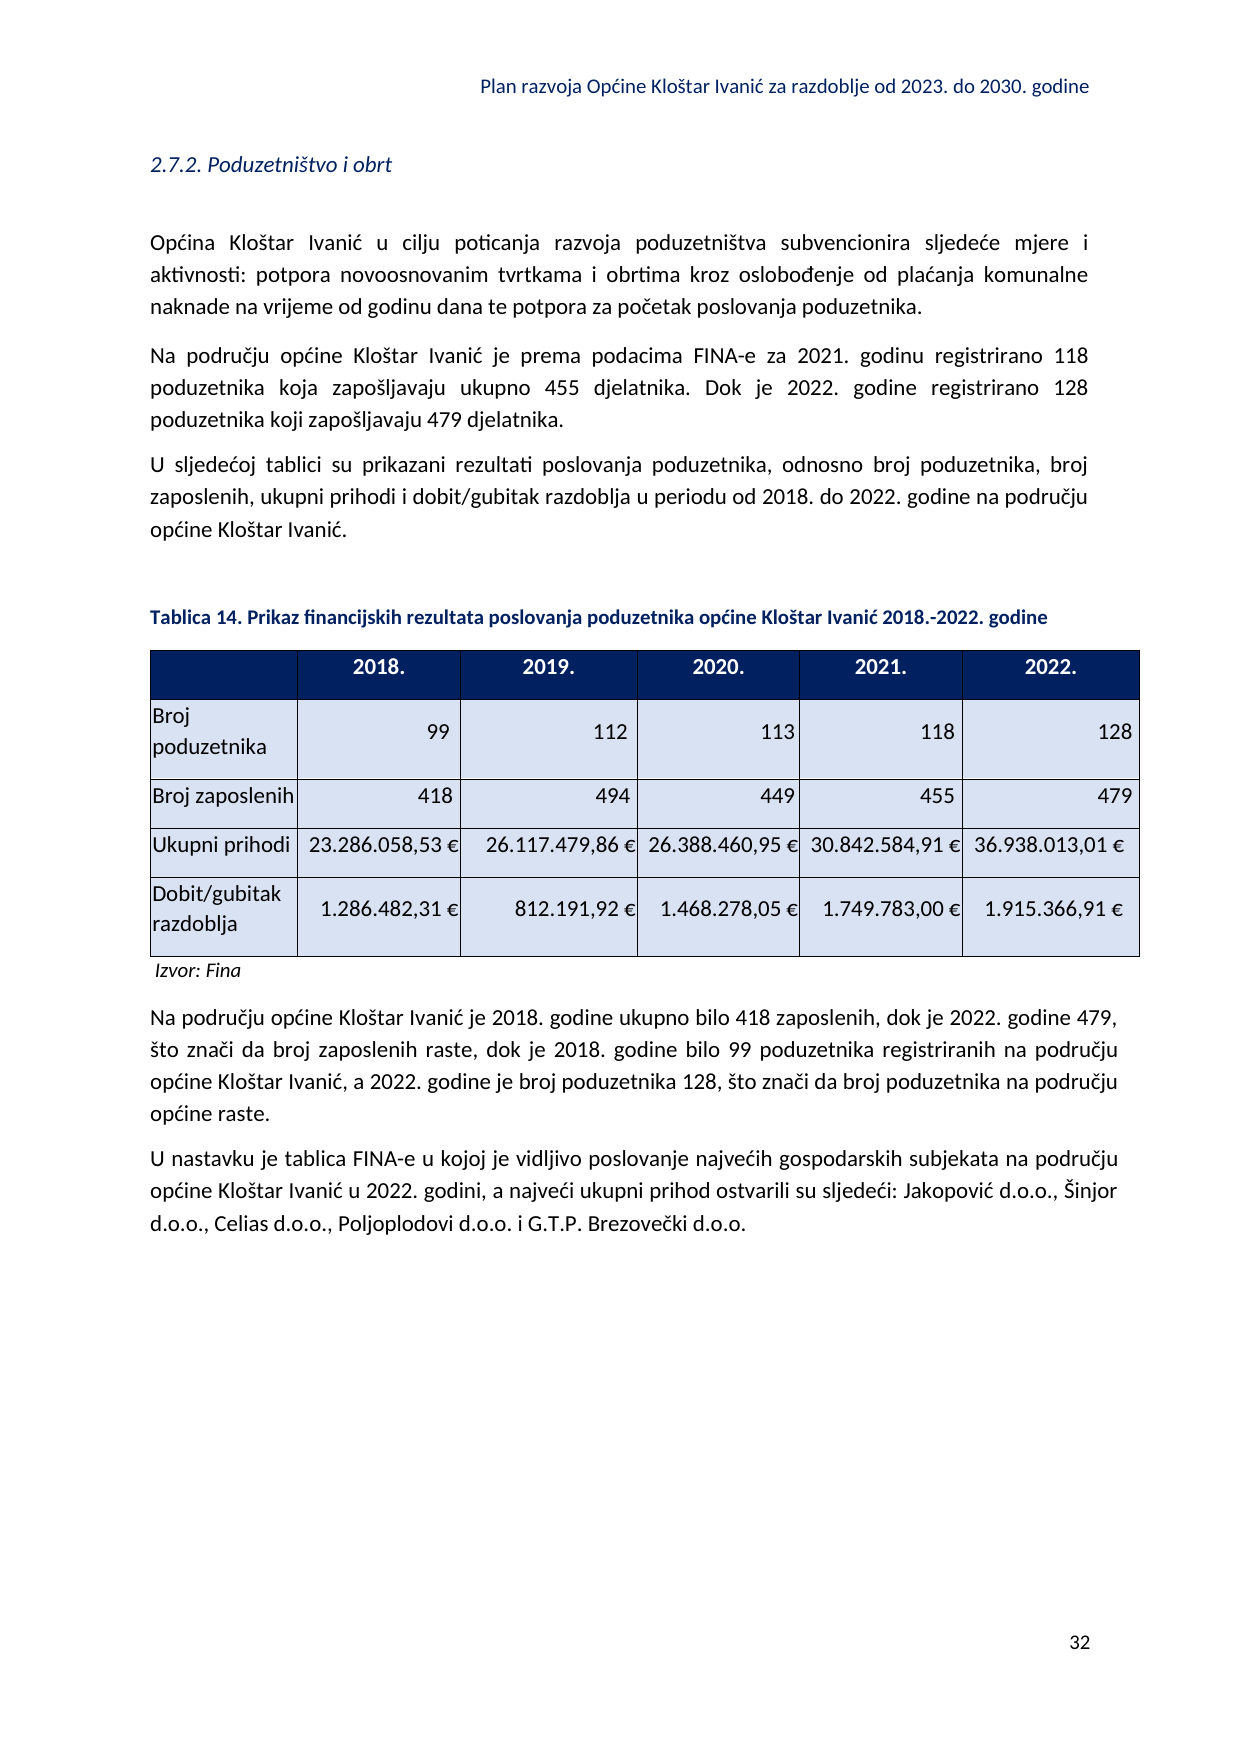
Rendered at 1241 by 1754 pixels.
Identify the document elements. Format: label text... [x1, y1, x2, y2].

table_cell 1.749.783,00 € [800, 878, 962, 956]
text U sljedećoj tablici su prikazani rezultati poslovanja poduzetnika, odnosno broj poduzetnika, broj zaposlenih, ukupni prihodi i dobit/gubitak razdoblja u periodu od 2018. do 2022. godine na području općine Kloštar Ivanić. [150, 450, 1090, 543]
table_header 2022. [963, 651, 1139, 699]
table_cell 449 [638, 780, 799, 828]
text Na području općine Kloštar Ivanić je prema podacima FINA-e za 2021. godinu registrirano 118 poduzetnika koja zapošljavaju ukupno 455 djelatnika. Dok je 2022. godine registrirano 128 poduzetnika koji zapošljavaju 479 djelatnika. [150, 341, 1090, 434]
table_cell 1.286.482,31 € [298, 878, 460, 956]
table_cell 1.468.278,05 € [638, 878, 799, 956]
text Izvor: Fina [150, 957, 1090, 983]
table_cell 26.388.460,95 € [638, 829, 799, 877]
table_cell Broj zaposlenih [151, 780, 297, 828]
table_cell Dobit/gubitak razdoblja [151, 878, 297, 956]
text Općina Kloštar Ivanić u cilju poticanja razvoja poduzetništva subvencionira sljedeće mjere i aktivnosti: potpora novoosnovanim tvrtkama i obrtima kroz oslobođenje od plaćanja komunalne naknade na vrijeme od godinu dana te potpora za početak poslovanja poduzetnika. [150, 228, 1090, 320]
table_cell 36.938.013,01 € [963, 829, 1139, 877]
table_cell 1.915.366,91 € [963, 878, 1139, 956]
subtitle 2.7.2. Poduzetništvo i obrt [150, 150, 1090, 178]
table_cell 113 [638, 700, 799, 778]
table_cell 455 [800, 780, 962, 828]
table_header [151, 651, 297, 699]
text U nastavku je tablica FINA-e u kojoj je vidljivo poslovanje najvećih gospodarskih subjekata na području općine Kloštar Ivanić u 2022. godini, a najveći ukupni prihod ostvarili su sljedeći: Jakopović d.o.o., Šinjor d.o.o., Celias d.o.o., Poljoplodovi d.o.o. i G.T.P. Brezovečki d.o.o. [150, 1144, 1120, 1237]
table_cell 118 [800, 700, 962, 778]
table_cell 26.117.479,86 € [461, 829, 637, 877]
table_cell 112 [461, 700, 637, 778]
table_cell Ukupni prihodi [151, 829, 297, 877]
table_cell 128 [963, 700, 1139, 778]
table_header 2020. [638, 651, 799, 699]
table_header 2021. [800, 651, 962, 699]
table_cell 494 [461, 780, 637, 828]
table_header 2018. [298, 651, 460, 699]
table_cell 479 [963, 780, 1139, 828]
text Tablica 14. Prikaz financijskih rezultata poslovanja poduzetnika općine Kloštar Ivanić 2018.-2022. godine [150, 604, 1090, 629]
table_cell 812.191,92 € [461, 878, 637, 956]
text Na području općine Kloštar Ivanić je 2018. godine ukupno bilo 418 zaposlenih, dok je 2022. godine 479, što znači da broj zaposlenih raste, dok je 2018. godine bilo 99 poduzetnika registriranih na području općine Kloštar Ivanić, a 2022. godine je broj poduzetnika 128, što znači da broj poduzetnika na području općine raste. [150, 1003, 1120, 1128]
table_header 2019. [461, 651, 637, 699]
table_cell 99 [298, 700, 460, 778]
table_cell 30.842.584,91 € [800, 829, 962, 877]
table_cell 418 [298, 780, 460, 828]
table_cell Broj poduzetnika [151, 700, 297, 778]
table_cell 23.286.058,53 € [298, 829, 460, 877]
